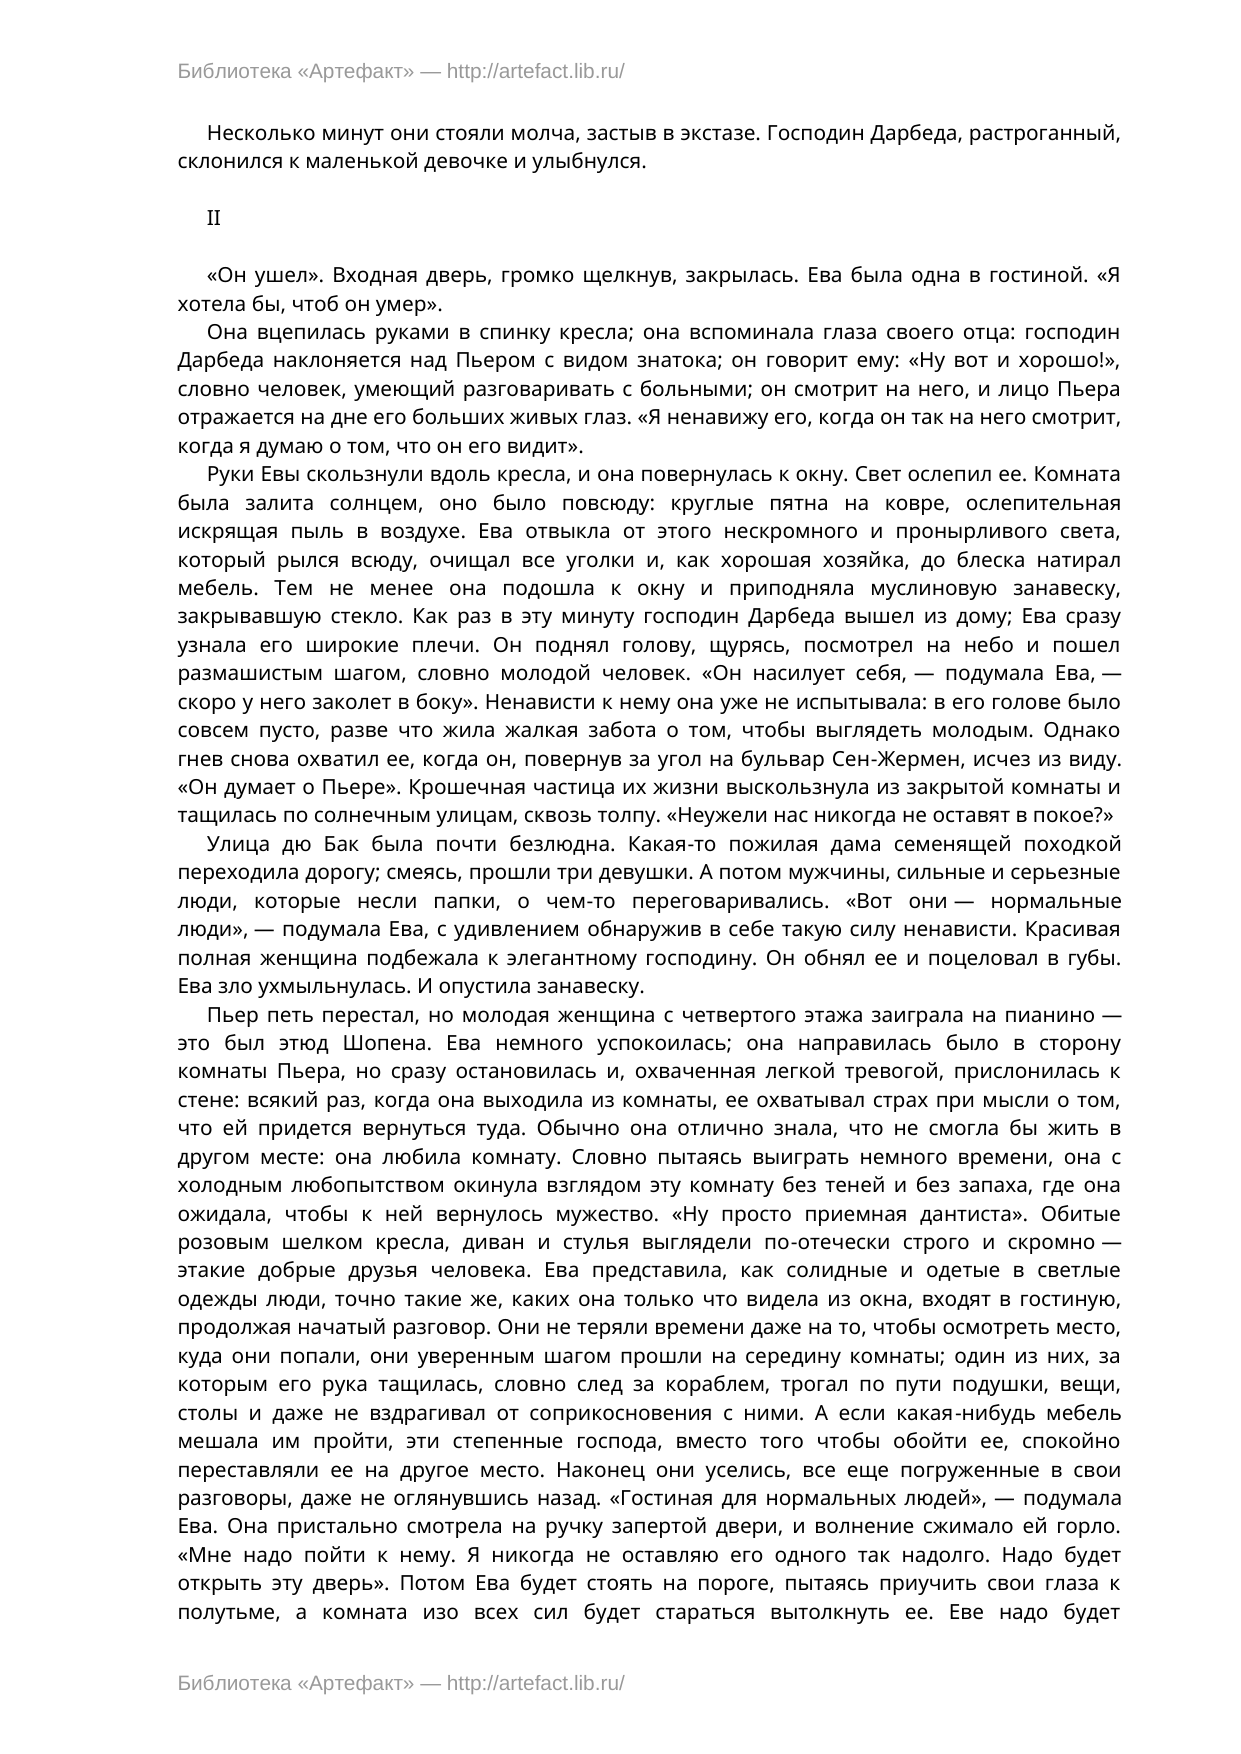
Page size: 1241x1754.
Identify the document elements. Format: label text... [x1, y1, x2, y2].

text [177, 1000, 1122, 1625]
text Несколько минут они стояли молча, застыв в экстазе. Господин Дарбеда, растроганный, склонился к маленькой девочке и улыбнулся. [177, 118, 1122, 175]
text Она вцепилась руками в спинку кресла; она вспоминала глаза своего отца: господин Дарбеда наклоняется над Пьером с видом знатока; он говорит ему: «Ну вот и хорошо!», словно человек, умеющий разговаривать с больными; он смотрит на него, и лицо Пьера отражается на дне его больших живых глаз. «Я ненавижу его, когда он так на него смотрит, когда я думаю о том, что он его видит». [177, 317, 1122, 459]
subtitle II [177, 203, 1122, 232]
text Улица дю Бак была почти безлюдна. Какая-то пожилая дама семенящей походкой переходила дорогу; смеясь, прошли три девушки. А потом мужчины, сильные и серьезные люди, которые несли папки, о чем-то переговаривались. «Вот они — нормальные люди», — подумала Ева, с удивлением обнаружив в себе такую силу ненависти. Красивая полная женщина подбежала к элегантному господину. Он обнял ее и поцеловал в губы. Ева зло ухмыльнулась. И опустила занавеску. [177, 829, 1122, 1000]
text Руки Евы скользнули вдоль кресла, и она повернулась к окну. Свет ослепил ее. Комната была залита солнцем, оно было повсюду: круглые пятна на ковре, ослепительная искрящая пыль в воздухе. Ева отвыкла от этого нескромного и пронырливого света, который рылся всюду, очищал все уголки и, как хорошая хозяйка, до блеска натирал мебель. Тем не менее она подошла к окну и приподняла муслиновую занавеску, закрывавшую стекло. Как раз в эту минуту господин Дарбеда вышел из дому; Ева сразу узнала его широкие плечи. Он поднял голову, щурясь, посмотрел на небо и пошел размашистым шагом, словно молодой человек. «Он насилует себя, — подумала Ева, — скоро у него заколет в боку». Ненависти к нему она уже не испытывала: в его голове было совсем пусто, разве что жила жалкая забота о том, чтобы выглядеть молодым. Однако гнев снова охватил ее, когда он, повернув за угол на бульвар Сен-Жермен, исчез из виду. «Он думает о Пьере». Крошечная частица их жизни выскользнула из закрытой комнаты и тащилась по солнечным улицам, сквозь толпу. «Неужели нас никогда не оставят в покое?» [177, 459, 1122, 829]
text «Он ушел». Входная дверь, громко щелкнув, закрылась. Ева была одна в гостиной. «Я хотела бы, чтоб он умер». [177, 260, 1122, 317]
